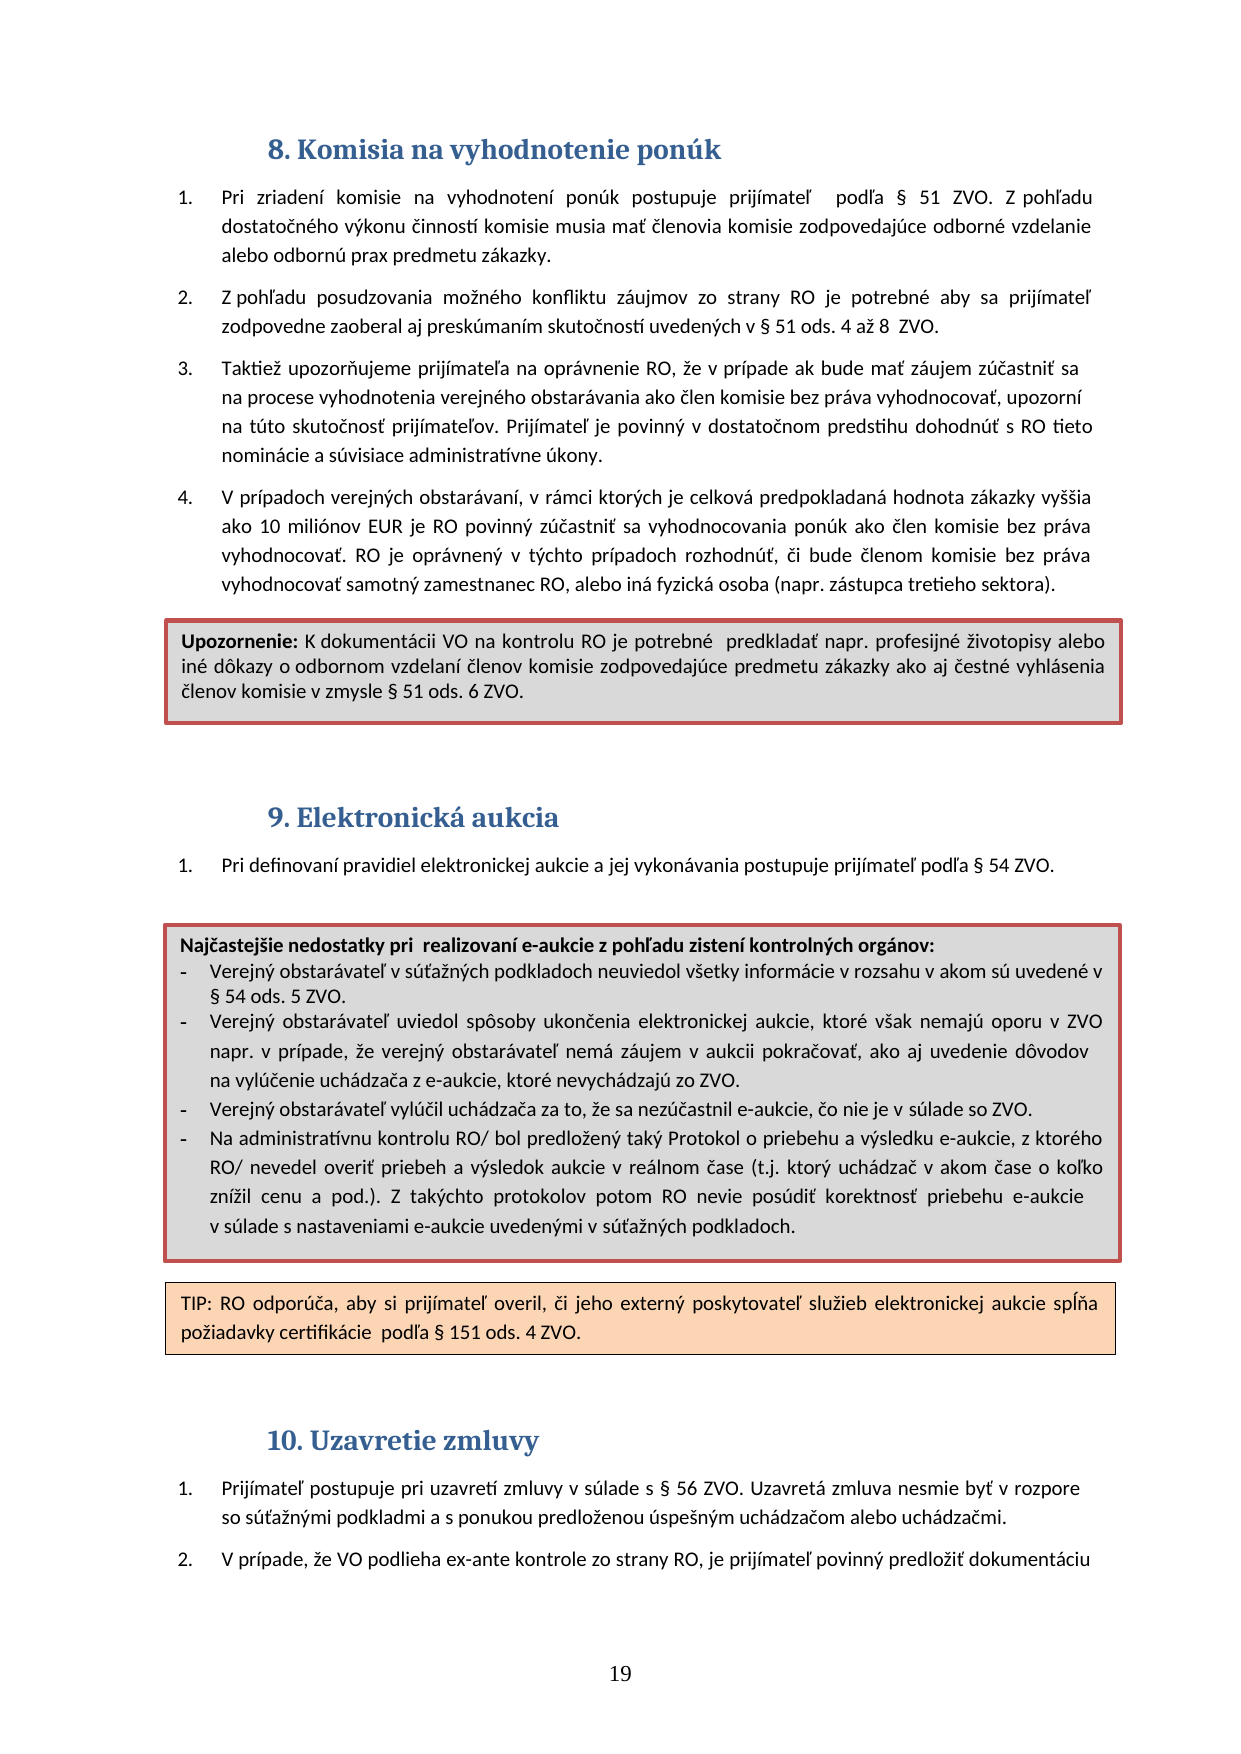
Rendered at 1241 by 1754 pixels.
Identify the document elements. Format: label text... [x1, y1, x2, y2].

list Prijímateľ postupuje pri uzavretí zmluvy v súlade s § 56 ZVO. Uzavretá zmluva nesmie byť v rozpore so súťažnými podkladmi a s ponukou predloženou úspešným uchádzačom alebo uchádzačmi. [177, 1475, 1093, 1529]
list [177, 1546, 1093, 1600]
list Pri zriadení komisie na vyhodnotení ponúk postupuje prijímateľ podľa § 51 ZVO. Z pohľadu dostatočného výkonu činností komisie musia mať členovia komisie zodpovedajúce odborné vzdelanie alebo odbornú prax predmetu zákazky. [177, 184, 1093, 268]
list Z pohľadu posudzovania možného konfliktu záujmov zo strany RO je potrebné aby sa prijímateľ zodpovedne zaoberal aj preskúmaním skutočností uvedených v § 51 ods. 4 až 8 ZVO. [177, 284, 1093, 338]
list V prípadoch verejných obstarávaní, v rámci ktorých je celková predpokladaná hodnota zákazky vyššia ako 10 miliónov EUR je RO povinný zúčastniť sa vyhodnocovania ponúk ako člen komisie bez práva vyhodnocovať. RO je oprávnený v týchto prípadoch rozhodnúť, či bude členom komisie bez práva vyhodnocovať samotný zamestnanec RO, alebo iná fyzická osoba (napr. zástupca tretieho sektora). [177, 484, 1093, 597]
subtitle 8. Komisia na vyhodnotenie ponúk [194, 133, 1093, 166]
subtitle 9. Elektronická aukcia [194, 801, 1093, 835]
list Pri definovaní pravidiel elektronickej aukcie a jej vykonávania postupuje prijímateľ podľa § 54 ZVO. [177, 852, 1093, 878]
list Taktiež upozorňujeme prijímateľa na oprávnenie RO, že v prípade ak bude mať záujem zúčastniť sa na procese vyhodnotenia verejného obstarávania ako člen komisie bez práva vyhodnocovať, upozorní na túto skutočnosť prijímateľov. Prijímateľ je povinný v dostatočnom predstihu dohodnúť s RO tieto nominácie a súvisiace administratívne úkony. [177, 355, 1093, 468]
subtitle 10. Uzavretie zmluvy [194, 1424, 1093, 1457]
